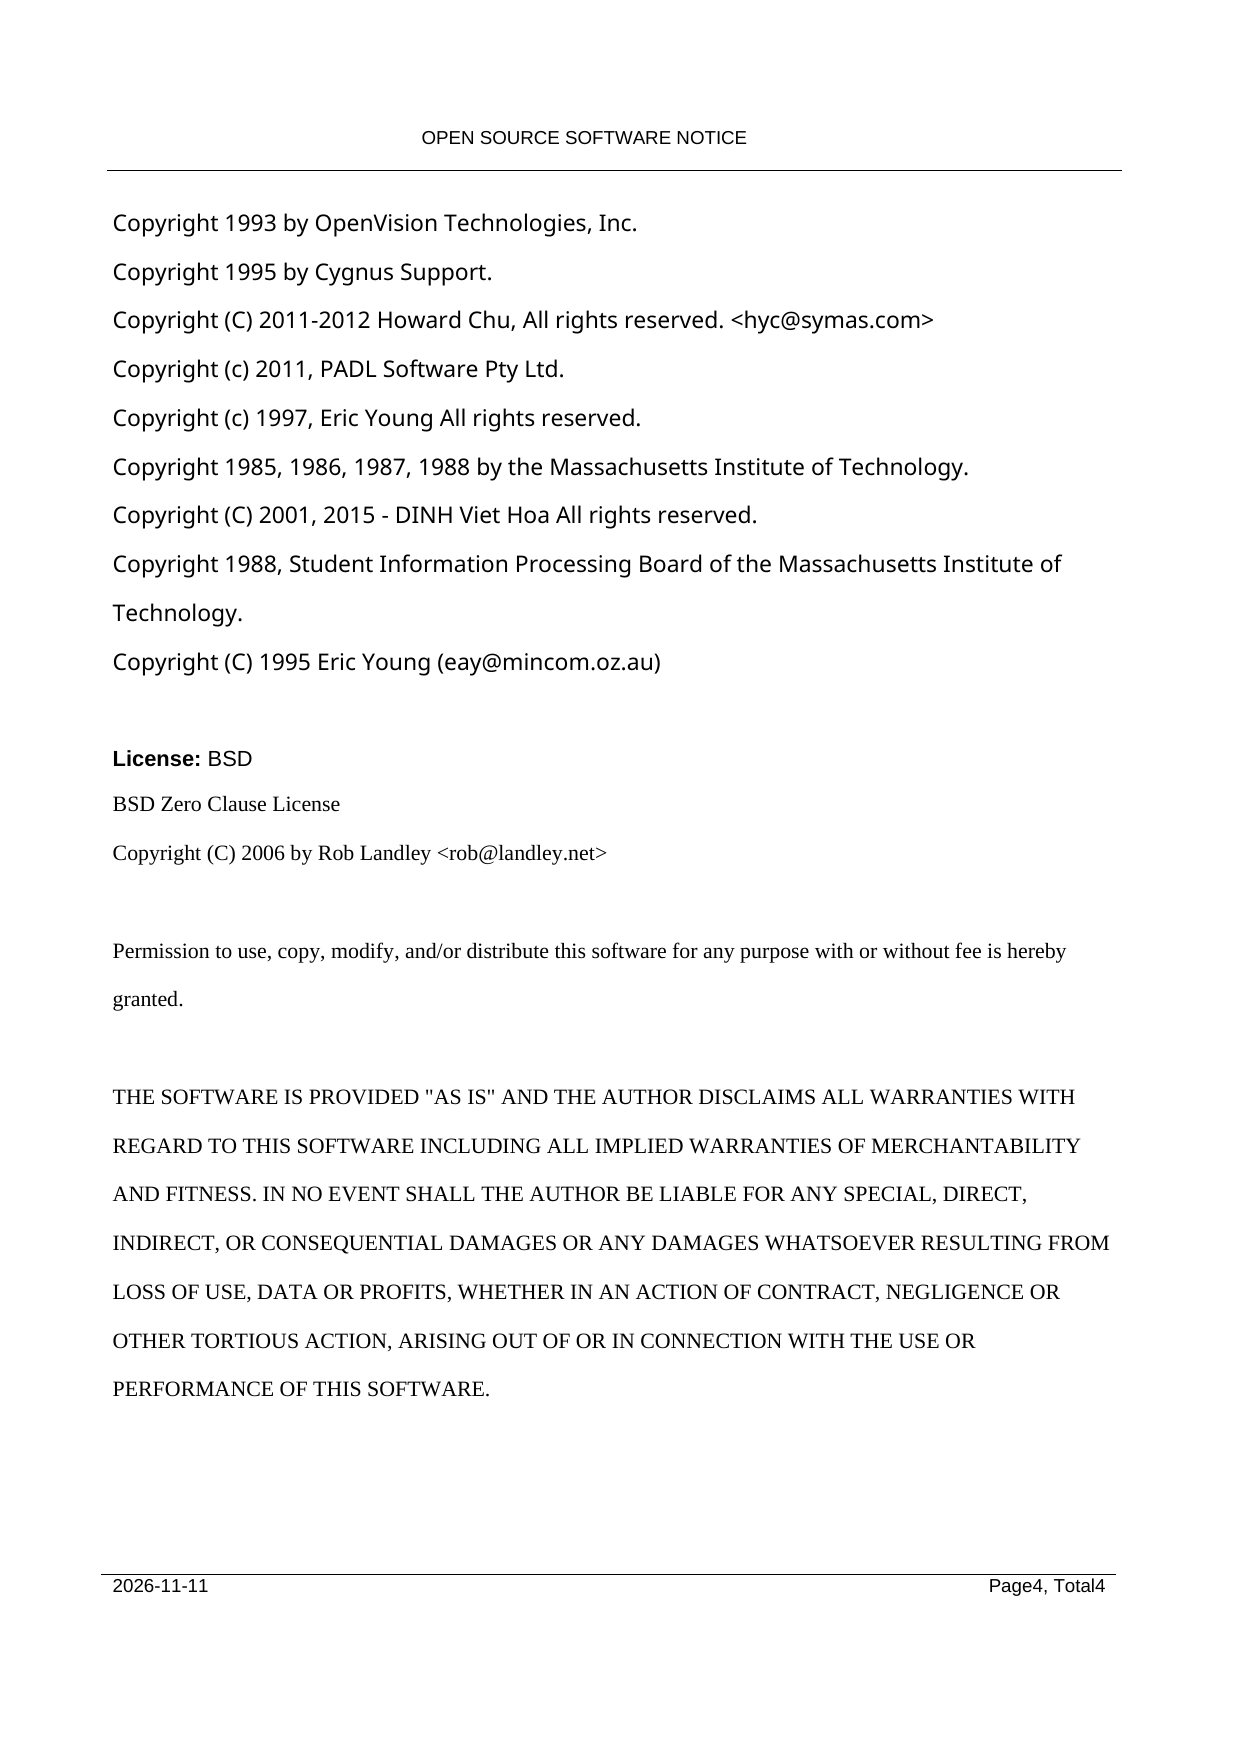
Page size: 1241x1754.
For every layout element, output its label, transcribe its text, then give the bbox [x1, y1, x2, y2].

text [112, 206, 1128, 726]
text BSD Zero Clause License Copyright (C) 2006 by Rob Landley <rob@landley.net> Permission to use, copy, modify, and/or distribute this software for any purpose with or without fee is hereby granted. THE SOFTWARE IS PROVIDED "AS IS" AND THE AUTHOR DISCLAIMS ALL WARRANTIES WITH REGARD TO THIS SOFTWARE INCLUDING ALL IMPLIED WARRANTIES OF MERCHANTABILITY AND FITNESS. IN NO EVENT SHALL THE AUTHOR BE LIABLE FOR ANY SPECIAL, DIRECT, INDIRECT, OR CONSEQUENTIAL DAMAGES OR ANY DAMAGES WHATSOEVER RESULTING FROM LOSS OF USE, DATA OR PROFITS, WHETHER IN AN ACTION OF CONTRACT, NEGLIGENCE OR OTHER TORTIOUS ACTION, ARISING OUT OF OR IN CONNECTION WITH THE USE OR PERFORMANCE OF THIS SOFTWARE. [112, 788, 1128, 1454]
text License: BSD [112, 743, 1128, 775]
